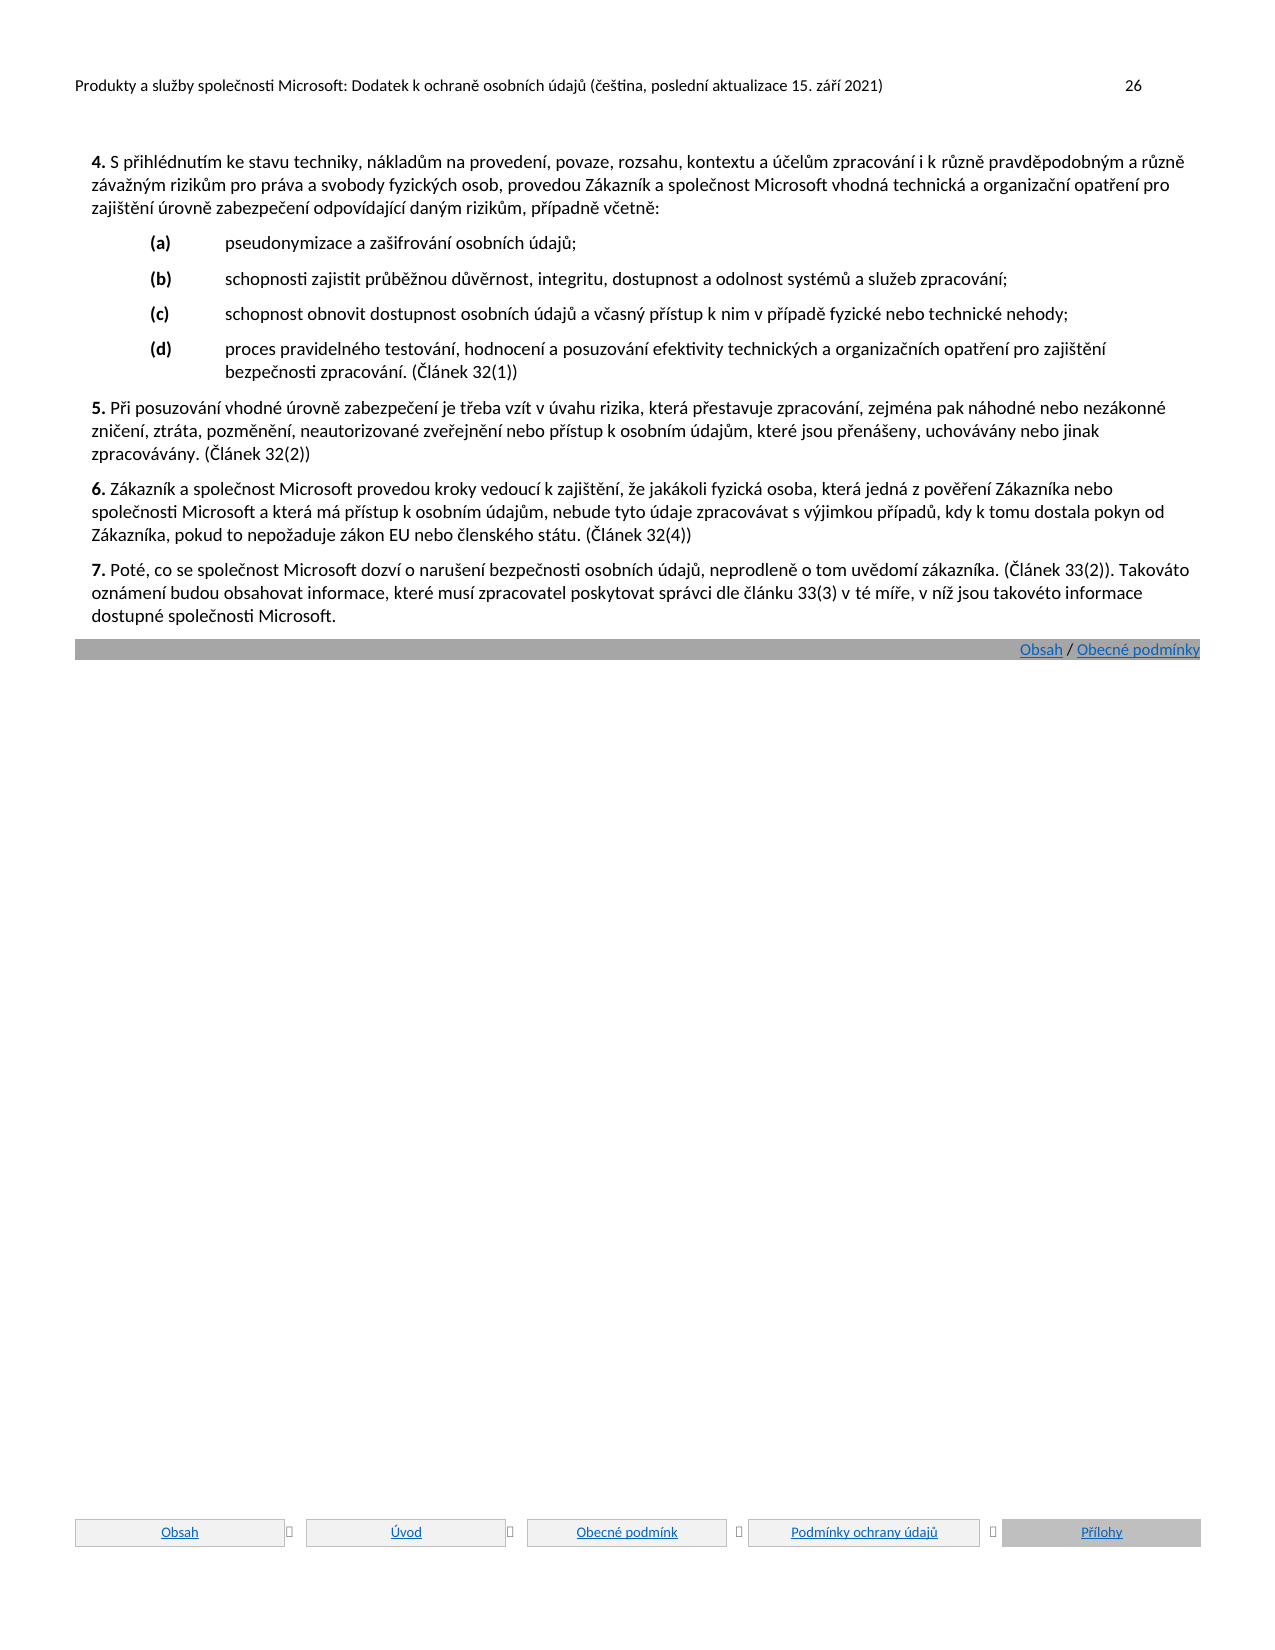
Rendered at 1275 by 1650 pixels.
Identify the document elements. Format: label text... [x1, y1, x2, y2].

list 6. Zákazník a společnost Microsoft provedou kroky vedoucí k zajištění, že jakákoli fyzická osoba, která jedná z pověření Zákazníka nebo společnosti Microsoft a která má přístup k osobním údajům, nebude tyto údaje zpracovávat s výjimkou případů, kdy k tomu dostala pokyn od Zákazníka, pokud to nepožaduje zákon EU nebo členského státu. (Článek 32(4)) [91, 477, 1200, 546]
list (c) schopnost obnovit dostupnost osobních údajů a včasný přístup k nim v případě fyzické nebo technické nehody; [150, 302, 1200, 325]
list (a) pseudonymizace a zašifrování osobních údajů; [150, 231, 1200, 254]
list 5. Při posuzování vhodné úrovně zabezpečení je třeba vzít v úvahu rizika, která přestavuje zpracování, zejména pak náhodné nebo nezákonné zničení, ztráta, pozměnění, neautorizované zveřejnění nebo přístup k osobním údajům, které jsou přenášeny, uchovávány nebo jinak zpracovávány. (Článek 32(2)) [91, 396, 1200, 464]
list (b) schopnosti zajistit průběžnou důvěrnost, integritu, dostupnost a odolnost systémů a služeb zpracování; [150, 267, 1200, 289]
list 4. S přihlédnutím ke stavu techniky, nákladům na provedení, povaze, rozsahu, kontextu a účelům zpracování i k různě pravděpodobným a různě závažným rizikům pro práva a svobody fyzických osob, provedou Zákazník a společnost Microsoft vhodná technická a organizační opatření pro zajištění úrovně zabezpečení odpovídající daným rizikům, případně včetně: [91, 150, 1200, 219]
list (d) proces pravidelného testování, hodnocení a posuzování efektivity technických a organizačních opatření pro zajištění bezpečnosti zpracování. (Článek 32(1)) [150, 337, 1200, 383]
list Obsah / Obecné podmínky [75, 639, 1200, 660]
list 7. Poté, co se společnost Microsoft dozví o narušení bezpečnosti osobních údajů, neprodleně o tom uvědomí zákazníka. (Článek 33(2)). Takováto oznámení budou obsahovat informace, které musí zpracovatel poskytovat správci dle článku 33(3) v té míře, v níž jsou takovéto informace dostupné společnosti Microsoft. [91, 558, 1200, 627]
